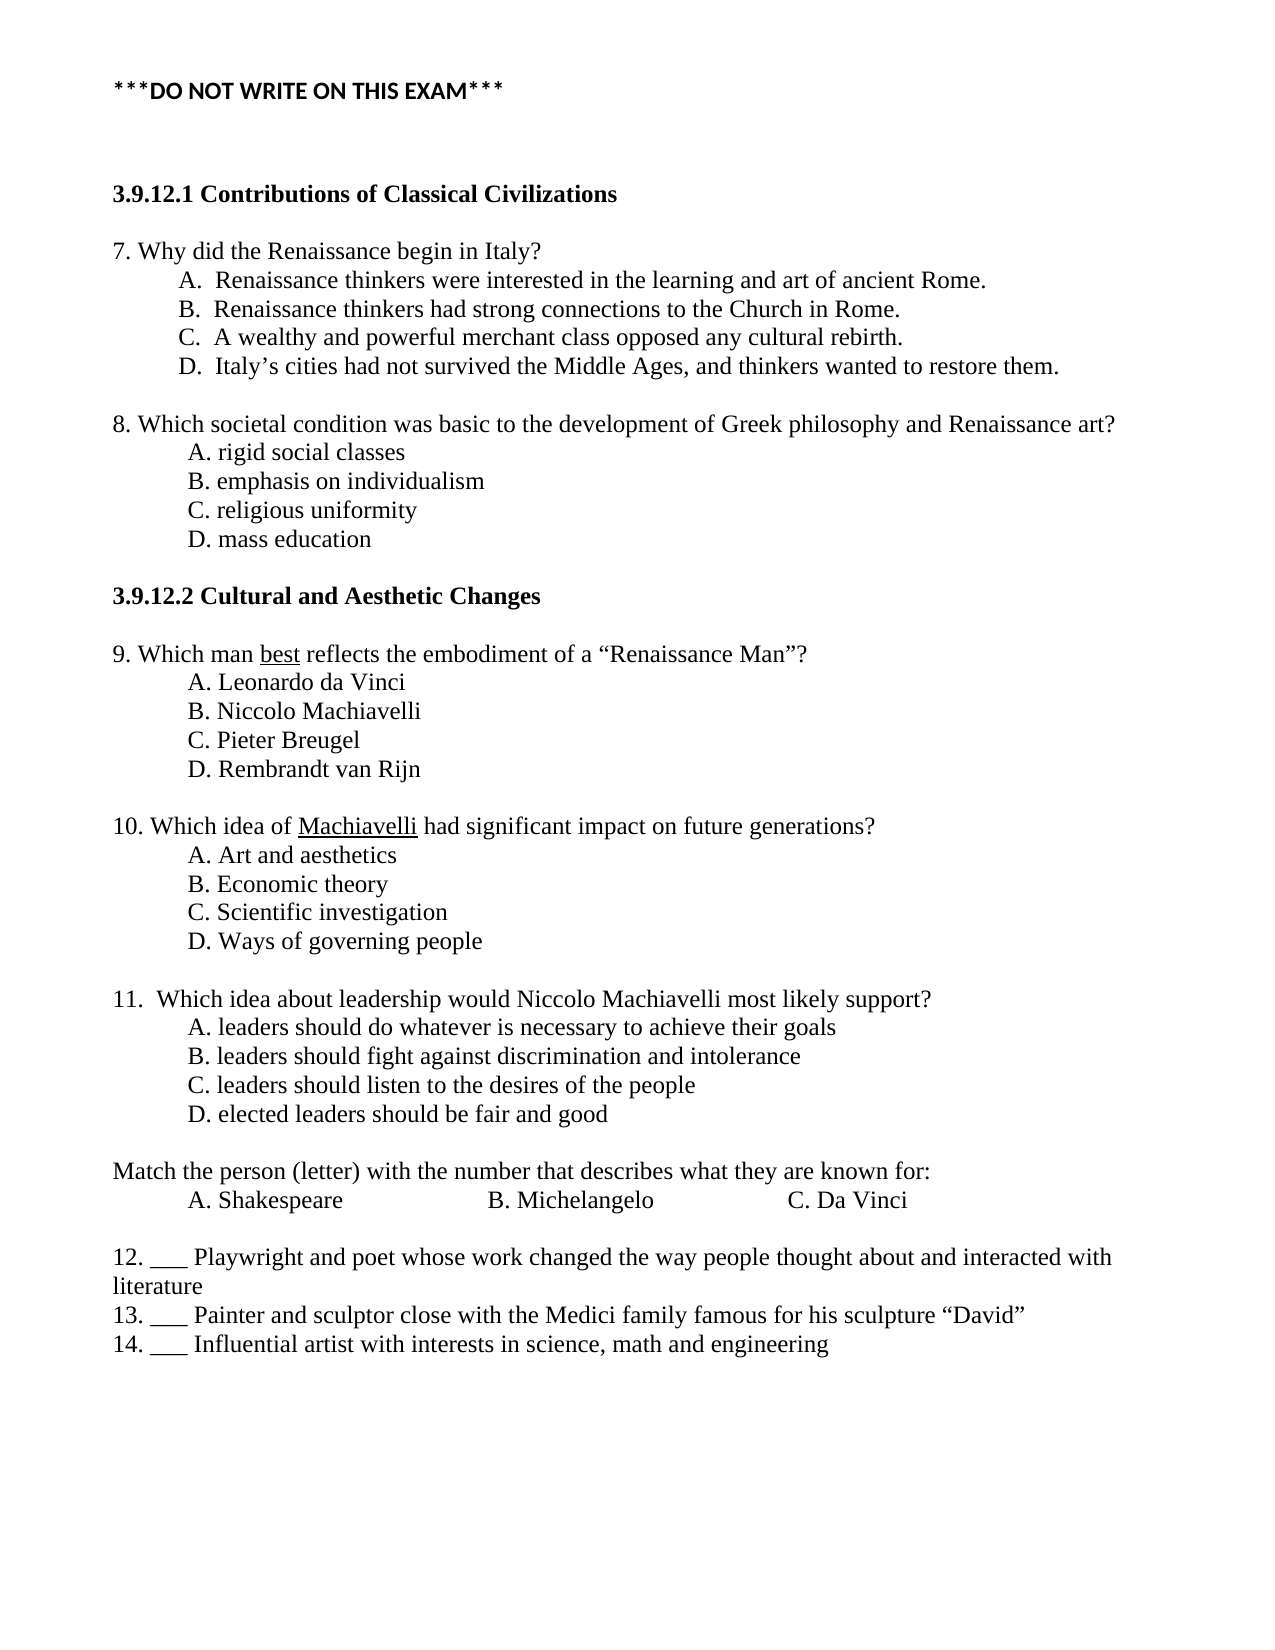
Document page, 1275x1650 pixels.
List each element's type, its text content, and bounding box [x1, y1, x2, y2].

text 8. Which societal condition was basic to the development of Greek philosophy and Renaissance art? [112, 409, 1162, 437]
text 10. Which idea of Machiavelli had significant impact on future generations? [112, 811, 1162, 840]
text 9. Which man best reflects the embodiment of a “Renaissance Man”? [112, 639, 1162, 667]
text B. leaders should fight against discrimination and intolerance [112, 1041, 1162, 1070]
text 12. ___ Playwright and poet whose work changed the way people thought about and interacted with literature [112, 1242, 1162, 1300]
text C. religious uniformity [112, 495, 1162, 524]
text B. Economic theory [112, 869, 1162, 897]
text D. mass education [112, 524, 1162, 552]
text 3.9.12.1 Contributions of Classical Civilizations [112, 179, 1162, 207]
text 14. ___ Influential artist with interests in science, math and engineering [112, 1329, 1162, 1357]
text 13. ___ Painter and sculptor close with the Medici family famous for his sculpture “David” [112, 1300, 1162, 1329]
text D. Rembrandt van Rijn [112, 754, 1162, 782]
text B. Niccolo Machiavelli [112, 696, 1162, 725]
text B. emphasis on individualism [112, 466, 1162, 495]
text C. Pieter Breugel [112, 725, 1162, 754]
text B. Renaissance thinkers had strong connections to the Church in Rome. [178, 294, 1162, 322]
text 11. Which idea about leadership would Niccolo Machiavelli most likely support? [112, 984, 1162, 1012]
text C. A wealthy and powerful merchant class opposed any cultural rebirth. [178, 322, 1162, 351]
text A. Leonardo da Vinci [112, 667, 1162, 696]
text C. leaders should listen to the desires of the people [112, 1070, 1162, 1099]
text 3.9.12.2 Cultural and Aesthetic Changes [112, 581, 1162, 610]
text A. Art and aesthetics [112, 840, 1162, 869]
text A. Renaissance thinkers were interested in the learning and art of ancient Rome. [178, 265, 1162, 294]
text Match the person (letter) with the number that describes what they are known for: [112, 1156, 1162, 1185]
text D. elected leaders should be fair and good [112, 1099, 1162, 1127]
text C. Scientific investigation [112, 897, 1162, 926]
text 7. Why did the Renaissance begin in Italy? [112, 236, 1162, 265]
text A. rigid social classes [112, 437, 1162, 466]
list A. Shakespeare B. Michelangelo C. Da Vinci [187, 1185, 1162, 1214]
text D. Italy’s cities had not survived the Middle Ages, and thinkers wanted to restore them. [178, 351, 1162, 380]
text D. Ways of governing people [112, 926, 1162, 955]
text A. leaders should do whatever is necessary to achieve their goals [112, 1012, 1162, 1041]
